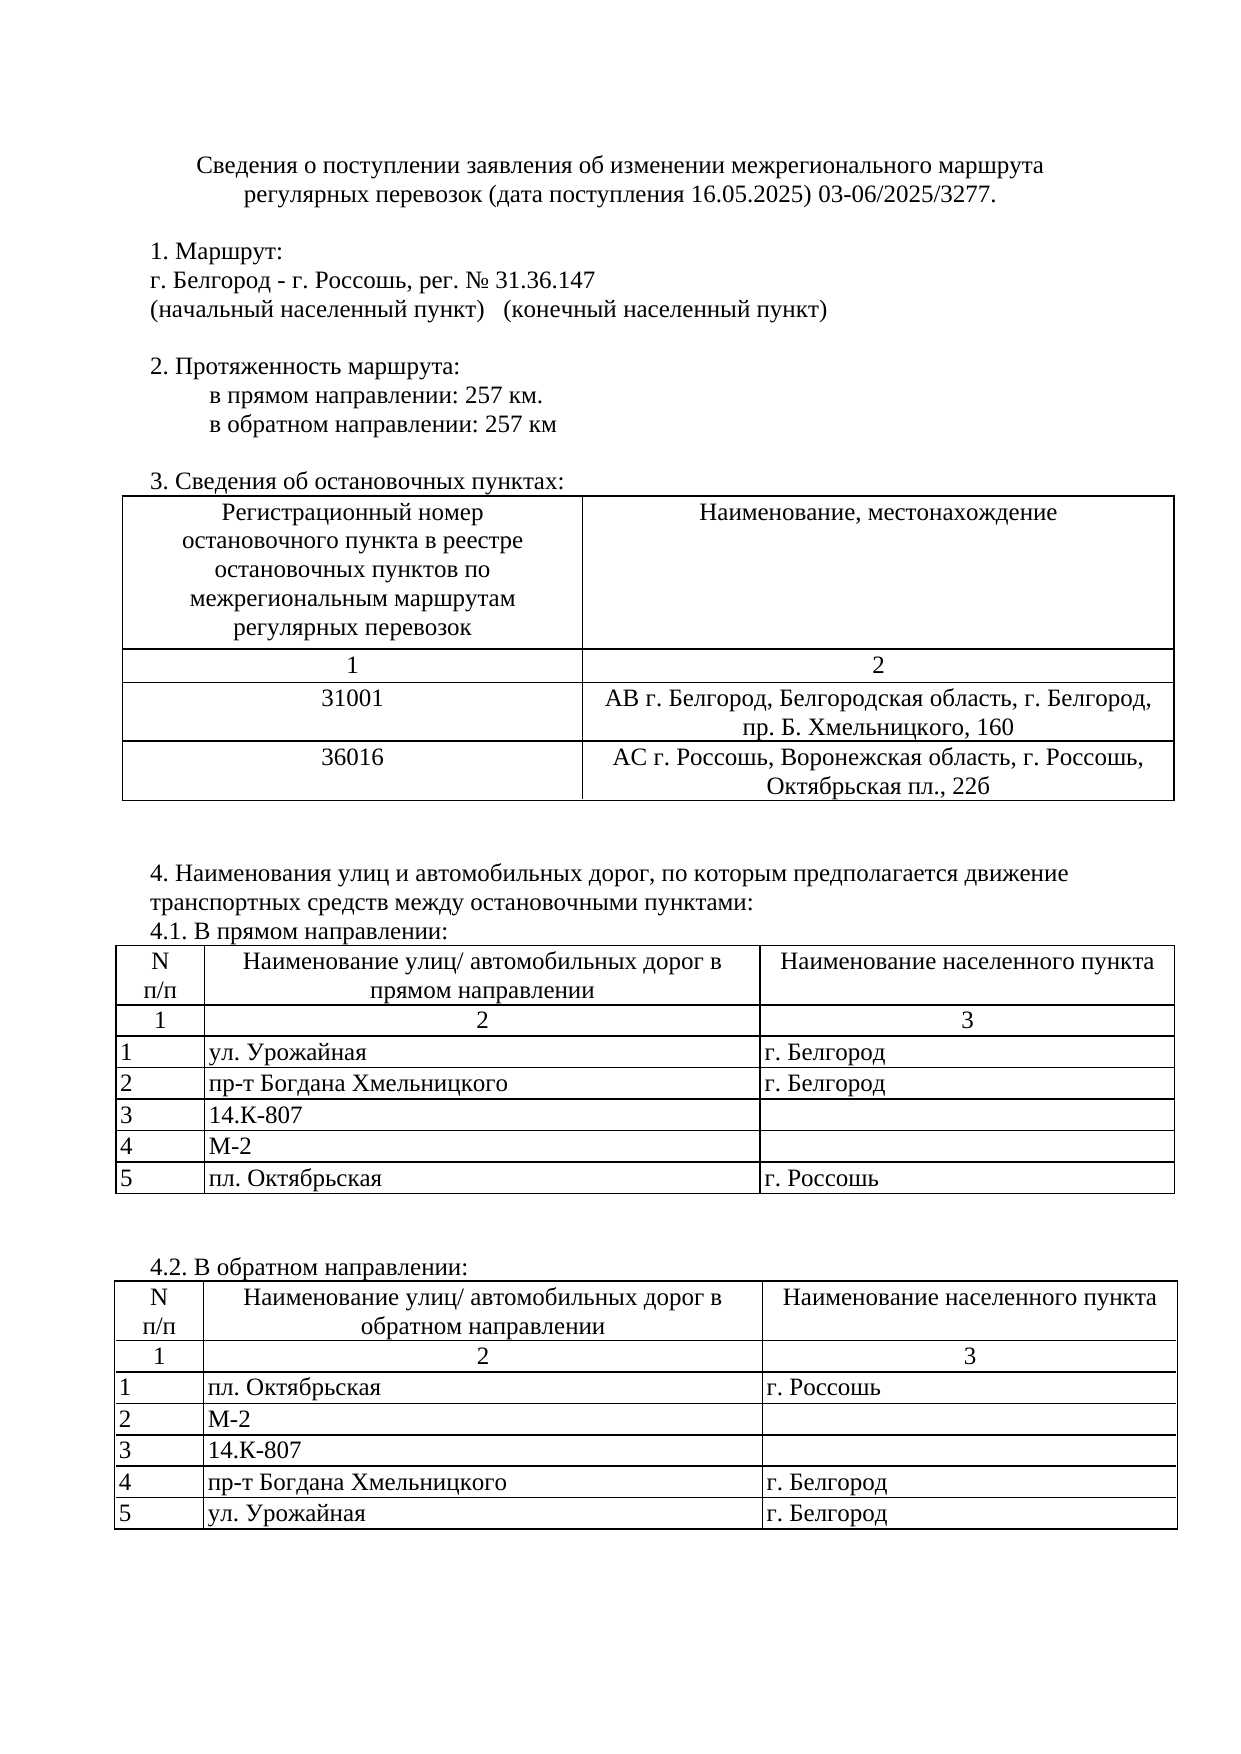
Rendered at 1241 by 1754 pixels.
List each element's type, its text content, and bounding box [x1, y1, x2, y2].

table_header Наименование населенного пункта [763, 1282, 1177, 1339]
table_header Наименование населенного пункта [761, 946, 1174, 1004]
text в прямом направлении: 257 км. [150, 380, 1090, 409]
table_cell 4 [115, 1466, 203, 1497]
table_cell 1 [117, 1006, 204, 1035]
table_cell пр-т Богдана Хмельницкого [205, 1068, 759, 1098]
table_cell г. Белгород [763, 1497, 1177, 1528]
table_cell М-2 [204, 1404, 762, 1434]
table_cell 1 [115, 1372, 203, 1402]
text 4. Наименования улиц и автомобильных дорог, по которым предполагается движение транспортных средств между остановочными пунктами: [150, 858, 1090, 916]
table_cell пр-т Богдана Хмельницкого [204, 1467, 762, 1497]
table_cell г. Белгород [761, 1068, 1174, 1098]
table_cell 2 [117, 1068, 204, 1098]
text Сведения о поступлении заявления об изменении межрегионального маршрута регулярных перевозок (дата поступления 16.05.2025) 03-06/2025/3277. [150, 150, 1090, 207]
table_cell [761, 1100, 1174, 1130]
table_cell 4 [117, 1131, 204, 1161]
table_cell 1 [115, 1341, 203, 1371]
text 2. Протяженность маршрута: [150, 351, 1090, 380]
table_cell 3 [115, 1435, 203, 1465]
table_cell 31001 [123, 683, 582, 740]
text г. Белгород - г. Россошь, рег. № 31.36.147 [150, 265, 1090, 294]
table_cell АВ г. Белгород, Белгородская область, г. Белгород, пр. Б. Хмельницкого, 160 [583, 683, 1173, 740]
table_cell [763, 1434, 1177, 1465]
text 3. Сведения об остановочных пунктах: [150, 466, 1090, 495]
table_cell ул. Урожайная [205, 1037, 759, 1067]
table_header Регистрационный номер остановочного пункта в реестре остановочных пунктов по межрегиональным маршрутам регулярных перевозок [123, 497, 582, 648]
table_cell 3 [763, 1340, 1177, 1371]
table_cell 2 [204, 1341, 762, 1371]
table_cell ул. Урожайная [204, 1498, 762, 1528]
table_cell 5 [117, 1163, 204, 1193]
table_cell 3 [761, 1006, 1174, 1035]
table_cell г. Россошь [763, 1371, 1177, 1402]
table_cell 2 [583, 650, 1173, 681]
table_cell г. Россошь [761, 1163, 1174, 1193]
table_cell 14.К-807 [204, 1436, 762, 1465]
table_header Наименование, местонахождение [583, 497, 1173, 648]
table_cell 14.К-807 [205, 1100, 759, 1130]
table_cell АС г. Россошь, Воронежская область, г. Россошь, Октябрьская пл., 22б [583, 742, 1173, 799]
table_cell 3 [117, 1100, 204, 1130]
table_cell 5 [115, 1498, 203, 1528]
table_header N п/п [115, 1282, 203, 1339]
text 1. Маршрут: [150, 236, 1090, 265]
table_cell 1 [117, 1037, 204, 1067]
table_cell 36016 [123, 742, 582, 799]
table_cell М-2 [205, 1131, 759, 1161]
table_cell 2 [115, 1404, 203, 1434]
table_header Наименование улиц/ автомобильных дорог в обратном направлении [204, 1282, 762, 1339]
text 4.1. В прямом направлении: [150, 916, 1090, 945]
table_header Наименование улиц/ автомобильных дорог в прямом направлении [205, 946, 759, 1004]
table_cell г. Белгород [761, 1037, 1174, 1067]
table_cell пл. Октябрьская [204, 1373, 762, 1402]
table_cell [763, 1403, 1177, 1434]
table_cell пл. Октябрьская [205, 1163, 759, 1193]
table_cell 2 [205, 1006, 759, 1035]
table_cell [761, 1131, 1174, 1161]
text 4.2. В обратном направлении: [150, 1252, 1090, 1280]
text в обратном направлении: 257 км [150, 409, 1090, 437]
text (начальный населенный пункт) (конечный населенный пункт) [150, 294, 1090, 322]
table_header N п/п [117, 946, 204, 1004]
table_cell г. Белгород [763, 1465, 1177, 1497]
table_cell 1 [123, 650, 582, 681]
